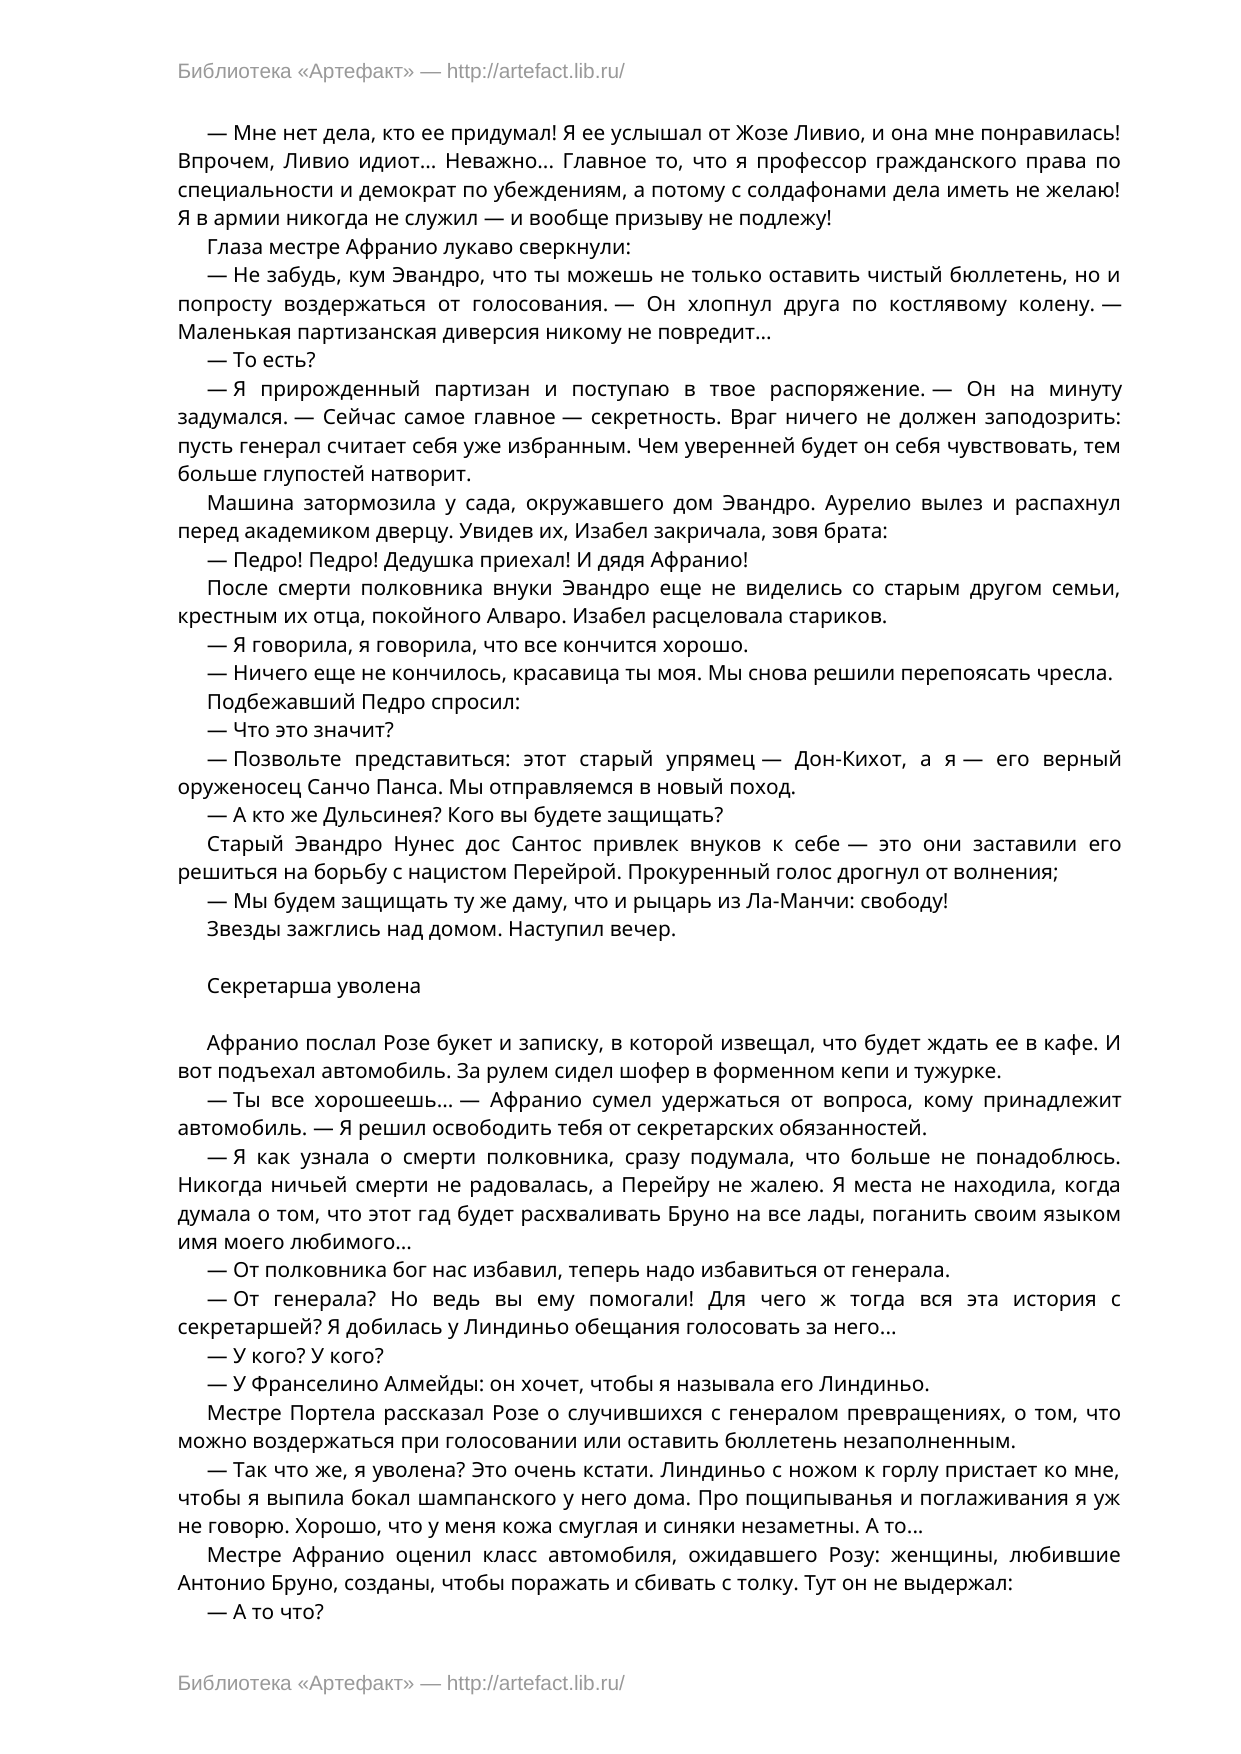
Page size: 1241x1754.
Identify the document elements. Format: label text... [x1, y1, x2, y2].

text — У Франселино Алмейды: он хочет, чтобы я называла его Линдиньо. [177, 1369, 1122, 1398]
text — У кого? У кого? [177, 1341, 1122, 1369]
text Машина затормозила у сада, окружавшего дом Эвандро. Аурелио вылез и распахнул перед академиком дверцу. Увидев их, Изабел закричала, зовя брата: [177, 488, 1122, 545]
text — Педро! Педро! Дедушка приехал! И дядя Афранио! [177, 545, 1122, 573]
subtitle Секретарша уволена [177, 971, 1122, 1000]
text — Позвольте представиться: этот старый упрямец — Дон-Кихот, а я — его верный оруженосец Санчо Панса. Мы отправляемся в новый поход. [177, 744, 1122, 801]
text Звезды зажглись над домом. Наступил вечер. [177, 914, 1122, 943]
text — А то что? [177, 1597, 1122, 1625]
text — Я говорила, я говорила, что все кончится хорошо. [177, 630, 1122, 658]
text После смерти полковника внуки Эвандро еще не виделись со старым другом семьи, крестным их отца, покойного Алваро. Изабел расцеловала стариков. [177, 573, 1122, 630]
text Афранио послал Розе букет и записку, в которой извещал, что будет ждать ее в кафе. И вот подъехал автомобиль. За рулем сидел шофер в форменном кепи и тужурке. [177, 1028, 1122, 1085]
text — Ты все хорошеешь... — Афранио сумел удержаться от вопроса, кому принадлежит автомобиль. — Я решил освободить тебя от секретарских обязанностей. [177, 1085, 1122, 1142]
text — Я как узнала о смерти полковника, сразу подумала, что больше не понадоблюсь. Никогда ничьей смерти не радовалась, а Перейру не жалею. Я места не находила, когда думала о том, что этот гад будет расхваливать Бруно на все лады, поганить своим языком имя моего любимого... [177, 1142, 1122, 1256]
text — Так что же, я уволена? Это очень кстати. Линдиньо с ножом к горлу пристает ко мне, чтобы я выпила бокал шампанского у него дома. Про пощипыванья и поглаживания я уж не говорю. Хорошо, что у меня кожа смуглая и синяки незаметны. А то... [177, 1455, 1122, 1540]
text — От генерала? Но ведь вы ему помогали! Для чего ж тогда вся эта история с секретаршей? Я добилась у Линдиньо обещания голосовать за него... [177, 1284, 1122, 1341]
text — Я прирожденный партизан и поступаю в твое распоряжение. — Он на минуту задумался. — Сейчас самое главное — секретность. Враг ничего не должен заподозрить: пусть генерал считает себя уже избранным. Чем уверенней будет он себя чувствовать, тем больше глупостей натворит. [177, 374, 1122, 488]
text — He забудь, кум Эвандро, что ты можешь не только оставить чистый бюллетень, но и попросту воздержаться от голосования. — Он хлопнул друга по костлявому колену. — Маленькая партизанская диверсия никому не повредит... [177, 260, 1122, 346]
text — А кто же Дульсинея? Кого вы будете защищать? [177, 801, 1122, 829]
text Подбежавший Педро спросил: [177, 687, 1122, 715]
text Старый Эвандро Нунес дос Сантос привлек внуков к себе — это они заставили его решиться на борьбу с нацистом Перейрой. Прокуренный голос дрогнул от волнения; [177, 829, 1122, 886]
text — Ничего еще не кончилось, красавица ты моя. Мы снова решили перепоясать чресла. [177, 658, 1122, 687]
text — Что это значит? [177, 715, 1122, 744]
text — Мне нет дела, кто ее придумал! Я ее услышал от Жозе Ливио, и она мне понравилась! Впрочем, Ливио идиот... Неважно... Главное то, что я профессор гражданского права по специальности и демократ по убеждениям, а потому с солдафонами дела иметь не желаю! Я в армии никогда не служил — и вообще призыву не подлежу! [177, 118, 1122, 232]
text Местре Афранио оценил класс автомобиля, ожидавшего Розу: женщины, любившие Антонио Бруно, созданы, чтобы поражать и сбивать с толку. Тут он не выдержал: [177, 1540, 1122, 1597]
text — От полковника бог нас избавил, теперь надо избавиться от генерала. [177, 1256, 1122, 1284]
text Местре Портела рассказал Розе о случившихся с генералом превращениях, о том, что можно воздержаться при голосовании или оставить бюллетень незаполненным. [177, 1398, 1122, 1455]
text — То есть? [177, 346, 1122, 374]
text — Мы будем защищать ту же даму, что и рыцарь из Ла-Манчи: свободу! [177, 886, 1122, 914]
text Глаза местре Афранио лукаво сверкнули: [177, 232, 1122, 260]
